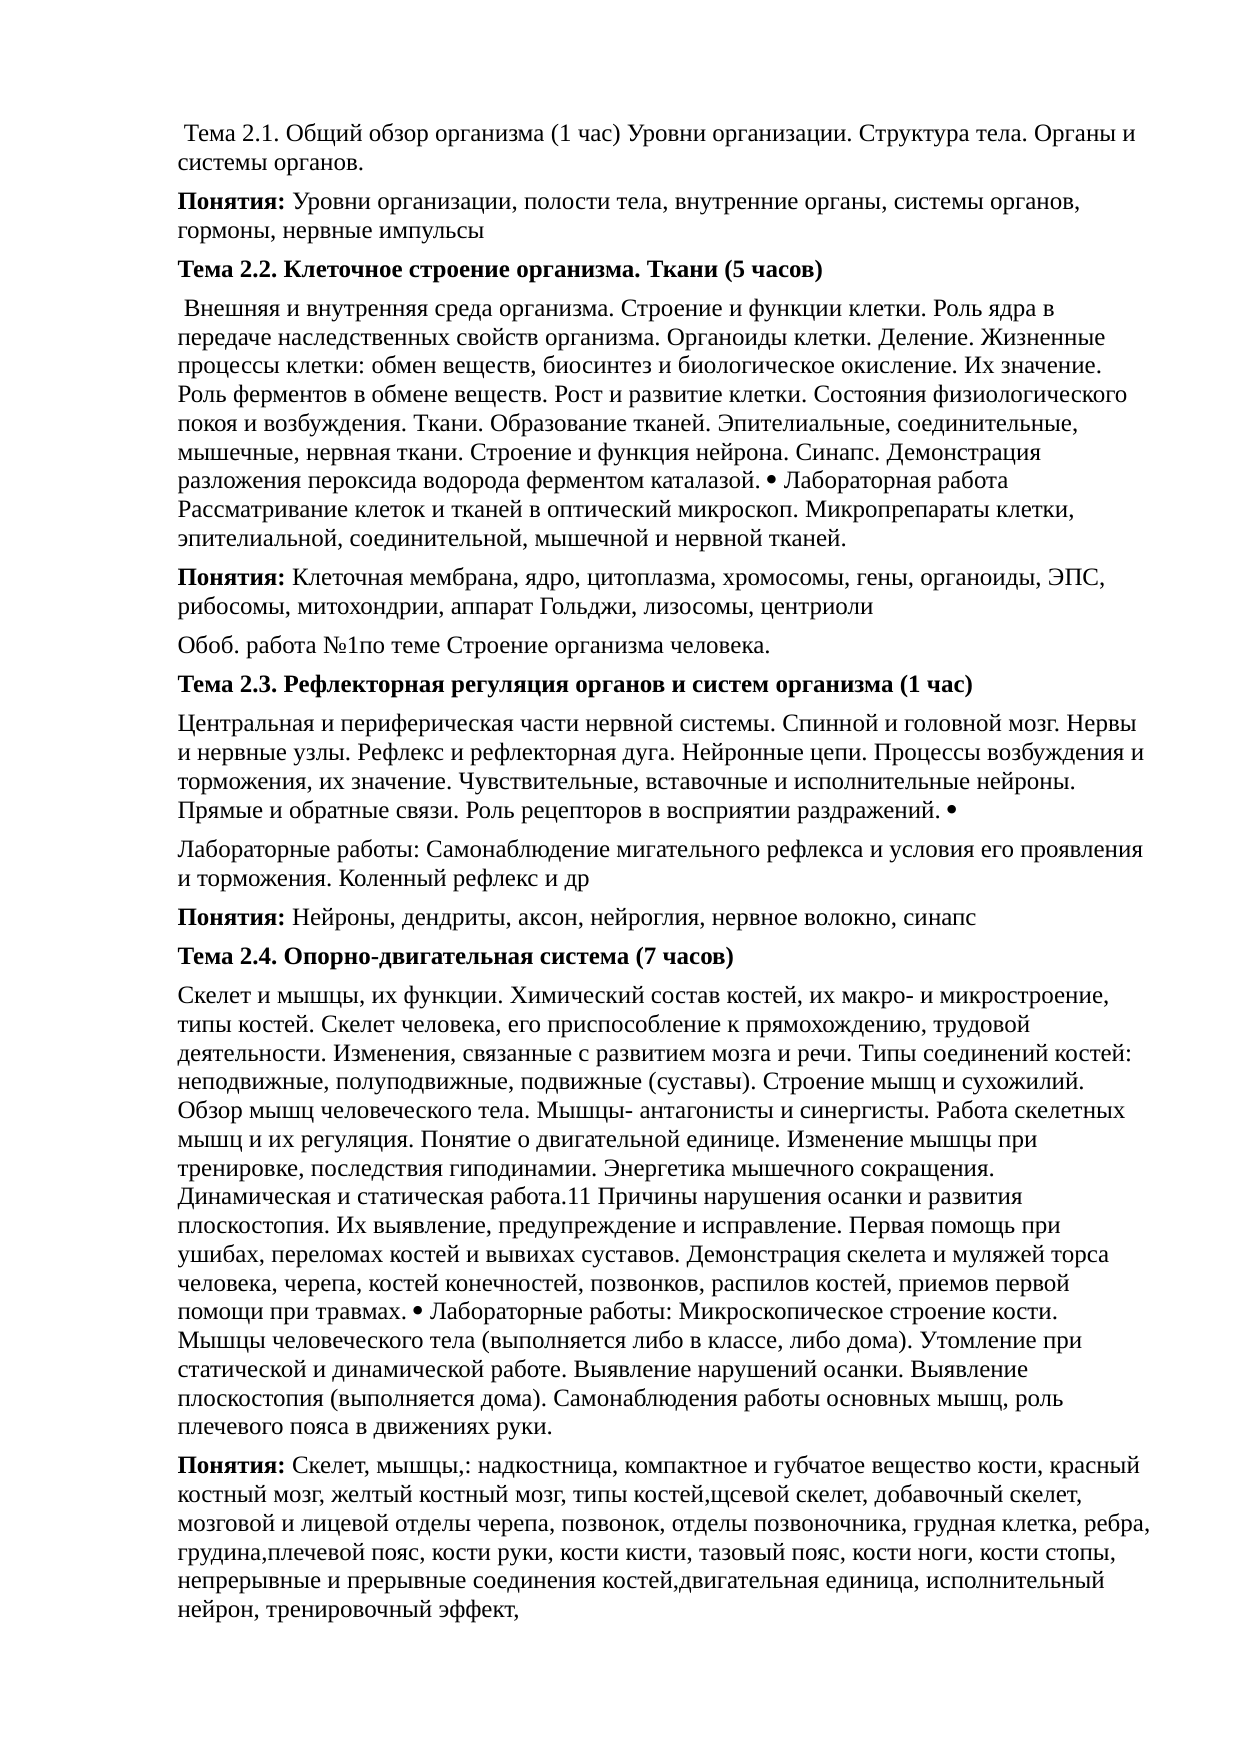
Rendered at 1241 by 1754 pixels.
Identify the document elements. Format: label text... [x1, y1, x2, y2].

text Тема 2.3. Рефлекторная регуляция органов и систем организма (1 час) [177, 669, 1152, 698]
text Понятия: Уровни организации, полости тела, внутренние органы, системы органов, гормоны, нервные импульсы [177, 186, 1152, 243]
text Понятия: Нейроны, дендриты, аксон, нейроглия, нервное волокно, синапс [177, 902, 1152, 931]
text Лабораторные работы: Самонаблюдение мигательного рефлекса и условия его проявления и торможения. Коленный рефлекс и др [177, 834, 1152, 891]
text Понятия: Скелет, мышцы,: надкостница, компактное и губчатое вещество кости, красный костный мозг, желтый костный мозг, типы костей,щсевой скелет, добавочный скелет, мозговой и лицевой отделы черепа, позвонок, отделы позвоночника, грудная клетка, ребра, грудина,плечевой пояс, кости руки, кости кисти, тазовый пояс, кости ноги, кости стопы, непрерывные и прерывные соединения костей,двигательная единица, исполнительный нейрон, тренировочный эффект, [177, 1451, 1152, 1623]
text Тема 2.2. Клеточное строение организма. Ткани (5 часов) [177, 254, 1152, 283]
text Тема 2.4. Опорно-двигательная система (7 часов) [177, 941, 1152, 970]
text Понятия: Клеточная мембрана, ядро, цитоплазма, хромосомы, гены, органоиды, ЭПС, рибосомы, митохондрии, аппарат Гольджи, лизосомы, центриоли [177, 562, 1152, 620]
text Скелет и мышцы, их функции. Химический состав костей, их макро- и микростроение, типы костей. Скелет человека, его приспособление к прямохождению, трудовой деятельности. Изменения, связанные с развитием мозга и речи. Типы соединений костей: неподвижные, полуподвижные, подвижные (суставы). Строение мышц и сухожилий. Обзор мышц человеческого тела. Мышцы- антагонисты и синергисты. Работа скелетных мышц и их регуляция. Понятие о двигательной единице. Изменение мышцы при тренировке, последствия гиподинамии. Энергетика мышечного сокращения. Динамическая и статическая работа.11 Причины нарушения осанки и развития плоскостопия. Их выявление, предупреждение и исправление. Первая помощь при ушибах, переломах костей и вывихах суставов. Демонстрация скелета и муляжей торса человека, черепа, костей конечностей, позвонков, распилов костей, приемов первой помощи при травмах. Лабораторные работы: Микроскопическое строение кости. Мышцы человеческого тела (выполняется либо в классе, либо дома). Утомление при статической и динамической работе. Выявление нарушений осанки. Выявление плоскостопия (выполняется дома). Самонаблюдения работы основных мышц, роль плечевого пояса в движениях руки. [177, 980, 1152, 1440]
text Обоб. работа №1по теме Строение организма человека. [177, 630, 1152, 659]
text Тема 2.1. Общий обзор организма (1 час) Уровни организации. Структура тела. Органы и системы органов. [177, 118, 1152, 176]
text Внешняя и внутренняя среда организма. Строение и функции клетки. Роль ядра в передаче наследственных свойств организма. Органоиды клетки. Деление. Жизненные процессы клетки: обмен веществ, биосинтез и биологическое окисление. Их значение. Роль ферментов в обмене веществ. Рост и развитие клетки. Состояния физиологического покоя и возбуждения. Ткани. Образование тканей. Эпителиальные, соединительные, мышечные, нервная ткани. Строение и функция нейрона. Синапс. Демонстрация разложения пероксида водорода ферментом каталазой. Лабораторная работа Рассматривание клеток и тканей в оптический микроскоп. Микропрепараты клетки, эпителиальной, соединительной, мышечной и нервной тканей. [177, 293, 1152, 552]
text Центральная и периферическая части нервной системы. Спинной и головной мозг. Нервы и нервные узлы. Рефлекс и рефлекторная дуга. Нейронные цепи. Процессы возбуждения и торможения, их значение. Чувствительные, вставочные и исполнительные нейроны. Прямые и обратные связи. Роль рецепторов в восприятии раздражений. [177, 708, 1152, 823]
